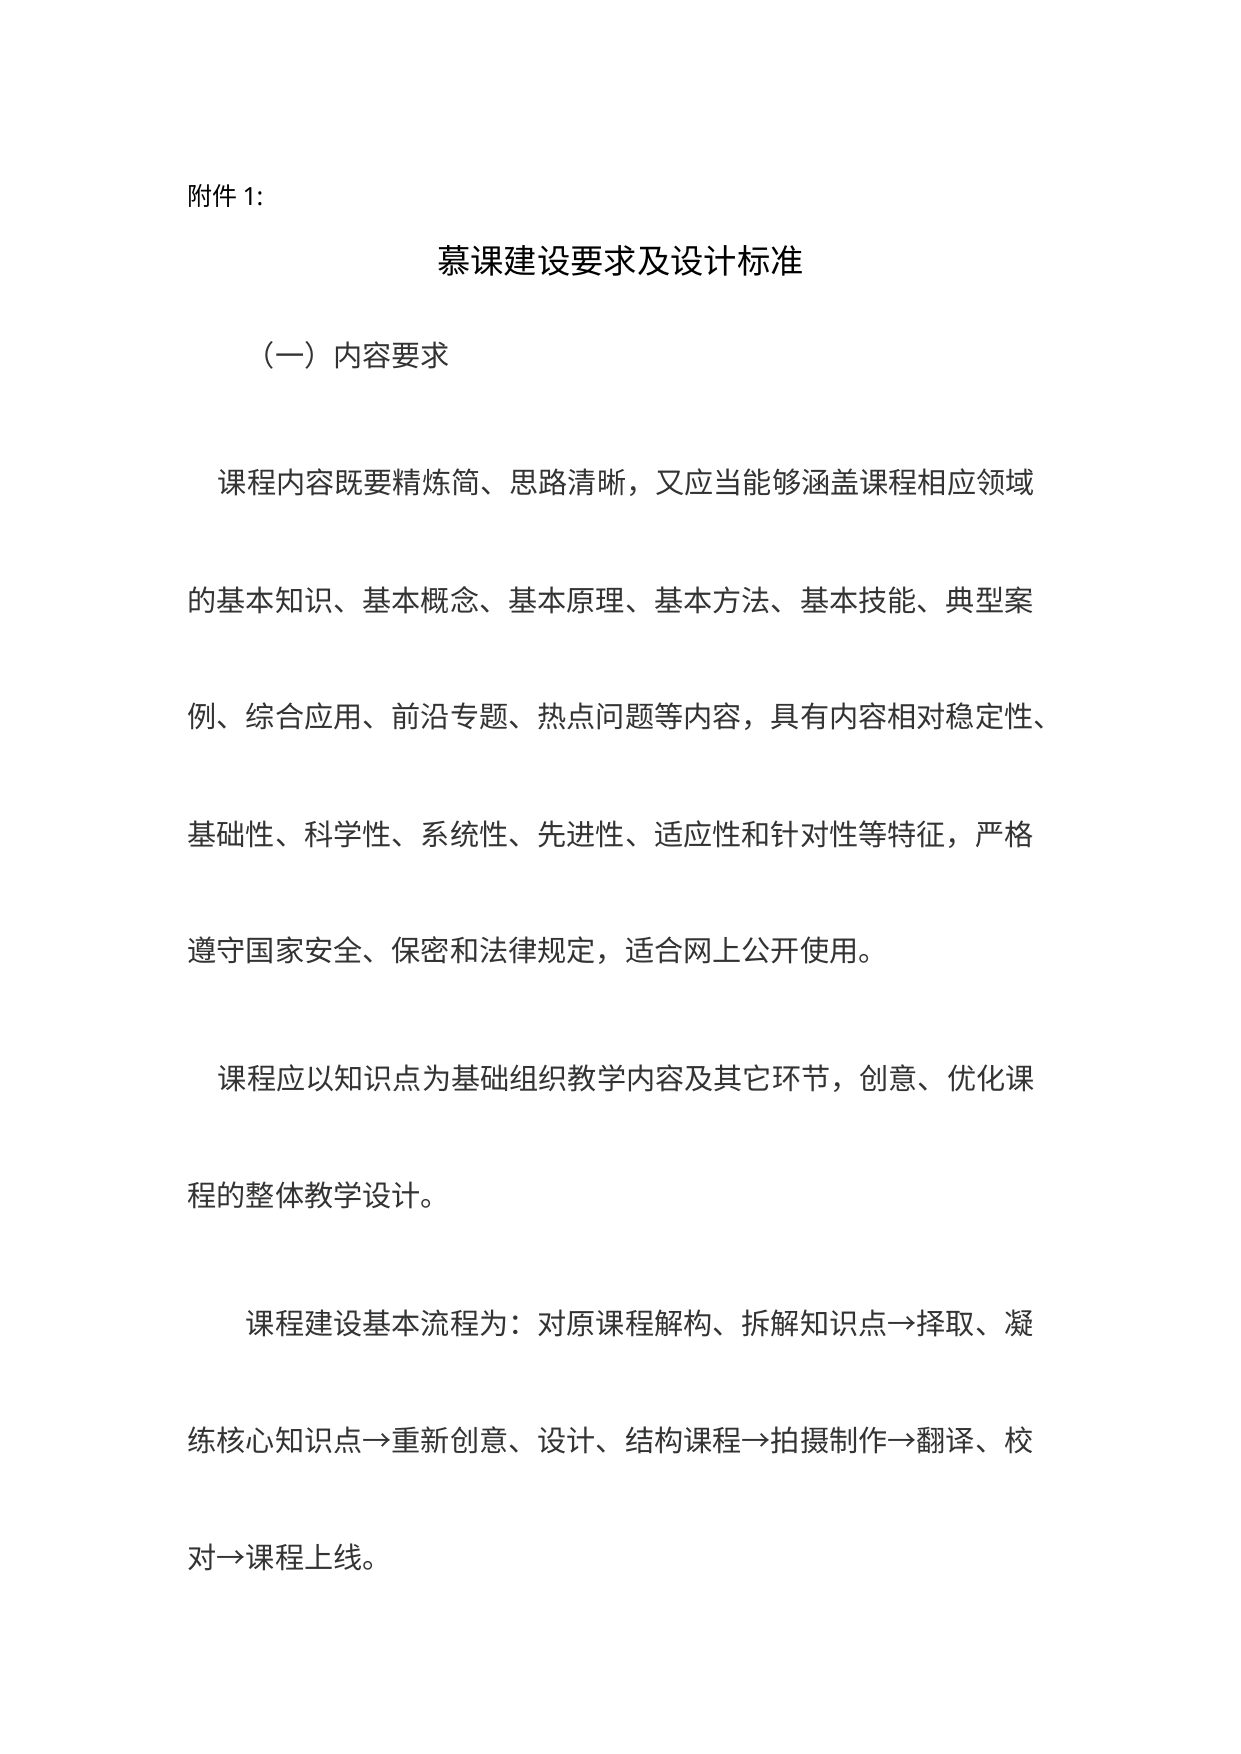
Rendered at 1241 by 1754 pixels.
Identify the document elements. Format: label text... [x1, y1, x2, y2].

text 慕课建设要求及设计标准 [187, 227, 1053, 292]
text 课程应以知识点为基础组织教学内容及其它环节，创意、优化课程的整体教学设计。 [187, 1044, 1053, 1227]
text 课程内容既要精炼简、思路清晰，又应当能够涵盖课程相应领域的基本知识、基本概念、基本原理、基本方法、基本技能、典型案例、综合应用、前沿专题、热点问题等内容，具有内容相对稳定性、基础性、科学性、系统性、先进性、适应性和针对性等特征，严格遵守国家安全、保密和法律规定，适合网上公开使用。 [187, 449, 1053, 982]
text （一）内容要求 [187, 321, 1053, 386]
text 附件1: [187, 162, 1053, 227]
text 课程建设基本流程为：对原课程解构、拆解知识点→择取、凝练核心知识点→重新创意、设计、结构课程→拍摄制作→翻译、校对→课程上线。 [187, 1289, 1053, 1588]
